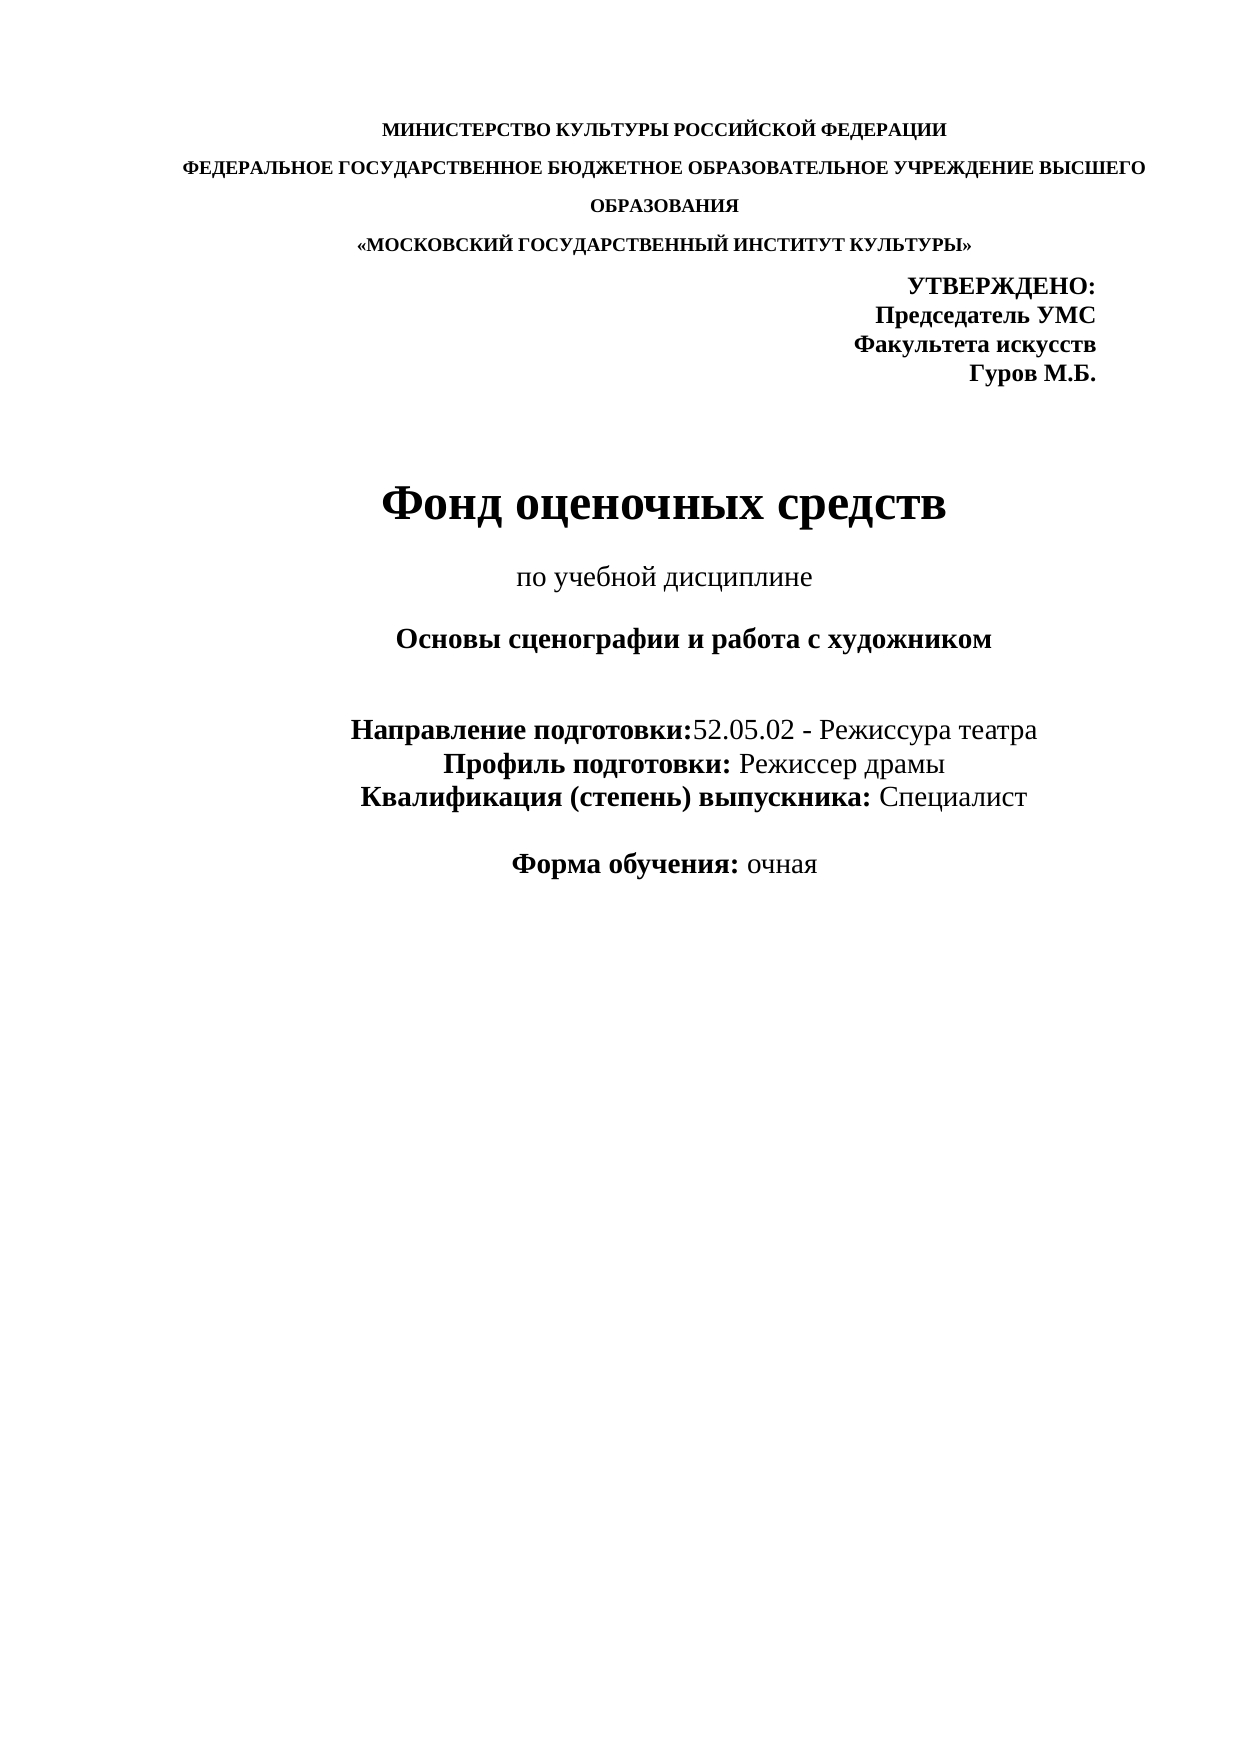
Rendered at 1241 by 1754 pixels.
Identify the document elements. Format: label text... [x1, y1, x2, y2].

text Профиль подготовки: Режиссер драмы [177, 746, 1152, 779]
text Квалификация (степень) выпускника: Специалист [177, 779, 1152, 813]
text ФЕДЕРАЛЬНОЕ ГОСУДАРСТВЕННОЕ БЮДЖЕТНОЕ ОБРАЗОВАТЕЛЬНОЕ УЧРЕЖДЕНИЕ ВЫСШЕГО ОБРАЗОВАНИЯ [177, 156, 1152, 233]
text Основы сценографии и работа с художником [177, 621, 1152, 655]
text МИНИСТЕРСТВО КУЛЬТУРЫ РОССИЙСКОЙ ФЕДЕРАЦИИ [177, 118, 1152, 156]
text Форма обучения: очная [162, 846, 1152, 880]
table_header УТВЕРЖДЕНО: Председатель УМС Факультета искусств Гуров М.Б. [665, 271, 1107, 386]
text по учебной дисциплине [177, 559, 1152, 592]
text Направление подготовки:52.05.02 - Режиссура театра [177, 712, 1152, 746]
text «МОСКОВСКИЙ ГОСУДАРСТВЕННЫЙ ИНСТИТУТ КУЛЬТУРЫ» [177, 233, 1152, 271]
text Фонд оценочных средств [177, 473, 1152, 530]
